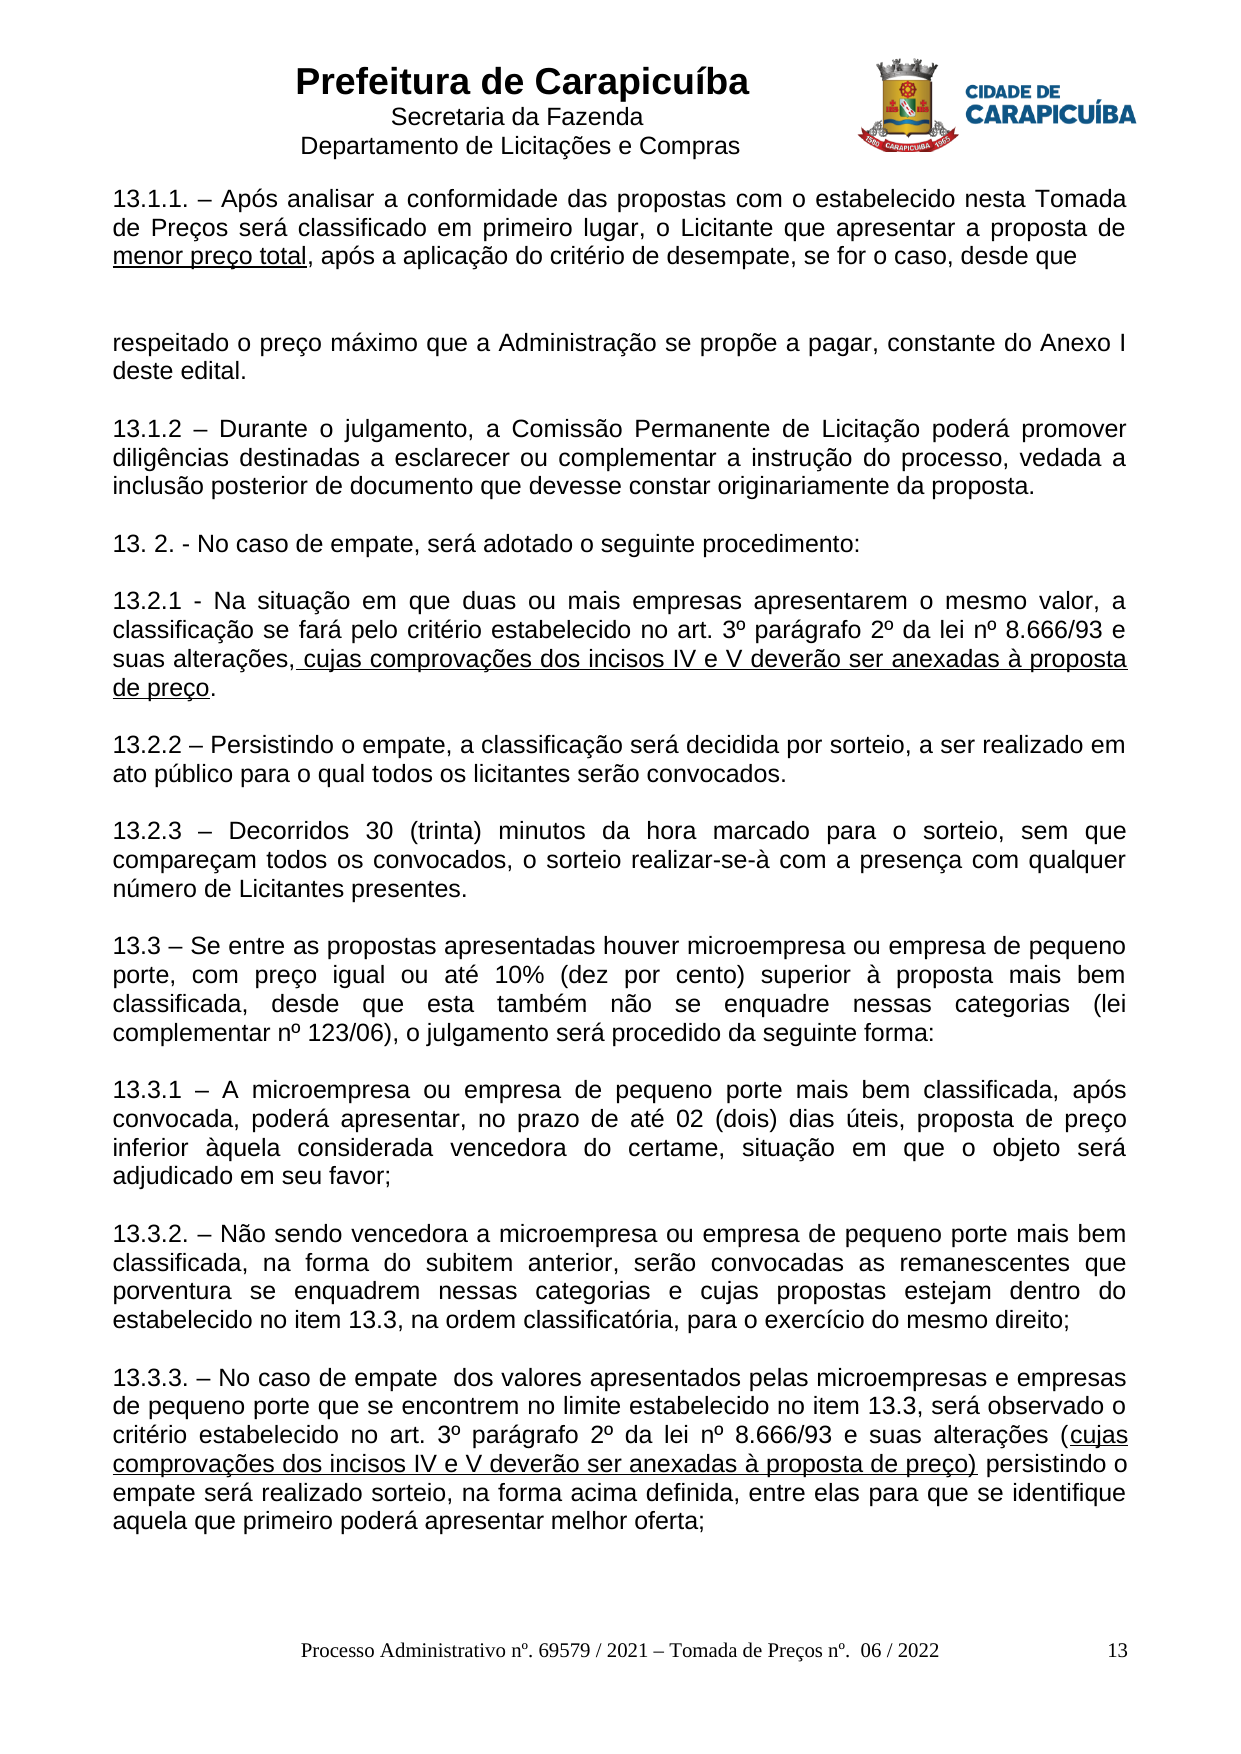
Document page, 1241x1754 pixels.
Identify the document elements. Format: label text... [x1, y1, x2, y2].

text 13.2.3 – Decorridos 30 (trinta) minutos da hora marcado para o sorteio, sem que compareçam todos os convocados, o sorteio realizar-se-à com a presença com qualquer número de Licitantes presentes. [112, 816, 1128, 902]
text 13.2.2 – Persistindo o empate, a classificação será decidida por sorteio, a ser realizado em ato público para o qual todos os licitantes serão convocados. [112, 730, 1128, 787]
picture [857, 57, 1139, 152]
text 13.1.1. – Após analisar a conformidade das propostas com o estabelecido nesta Tomada de Preços será classificado em primeiro lugar, o Licitante que apresentar a proposta de menor preço total, após a aplicação do critério de desempate, se for o caso, desde que [112, 184, 1128, 270]
text 13.2.1 - Na situação em que duas ou mais empresas apresentarem o mesmo valor, a classificação se fará pelo critério estabelecido no art. 3º parágrafo 2º da lei nº 8.666/93 e suas alterações, cujas comprovações dos incisos IV e V deverão ser anexadas à proposta de preço. [112, 586, 1128, 701]
text 13.1.2 – Durante o julgamento, a Comissão Permanente de Licitação poderá promover diligências destinadas a esclarecer ou complementar a instrução do processo, vedada a inclusão posterior de documento que devesse constar originariamente da proposta. [112, 414, 1128, 500]
text 13. 2. - No caso de empate, será adotado o seguinte procedimento: [112, 529, 1128, 557]
text 13.3 – Se entre as propostas apresentadas houver microempresa ou empresa de pequeno porte, com preço igual ou até 10% (dez por cento) superior à proposta mais bem classificada, desde que esta também não se enquadre nessas categorias (lei complementar nº 123/06), o julgamento será procedido da seguinte forma: [112, 931, 1128, 1046]
text 13.3.2. – Não sendo vencedora a microempresa ou empresa de pequeno porte mais bem classificada, na forma do subitem anterior, serão convocadas as remanescentes que porventura se enquadrem nessas categorias e cujas propostas estejam dentro do estabelecido no item 13.3, na ordem classificatória, para o exercício do mesmo direito; [112, 1219, 1128, 1334]
text 13.3.3. – No caso de empate dos valores apresentados pelas microempresas e empresas de pequeno porte que se encontrem no limite estabelecido no item 13.3, será observado o critério estabelecido no art. 3º parágrafo 2º da lei nº 8.666/93 e suas alterações (cujas comprovações dos incisos IV e V deverão ser anexadas à proposta de preço) persistindo o empate será realizado sorteio, na forma acima definida, entre elas para que se identifique aquela que primeiro poderá apresentar melhor oferta; [112, 1362, 1128, 1535]
text respeitado o preço máximo que a Administração se propõe a pagar, constante do Anexo I deste edital. [112, 327, 1128, 385]
text 13.3.1 – A microempresa ou empresa de pequeno porte mais bem classificada, após convocada, poderá apresentar, no prazo de até 02 (dois) dias úteis, proposta de preço inferior àquela considerada vencedora do certame, situação em que o objeto será adjudicado em seu favor; [112, 1075, 1128, 1190]
